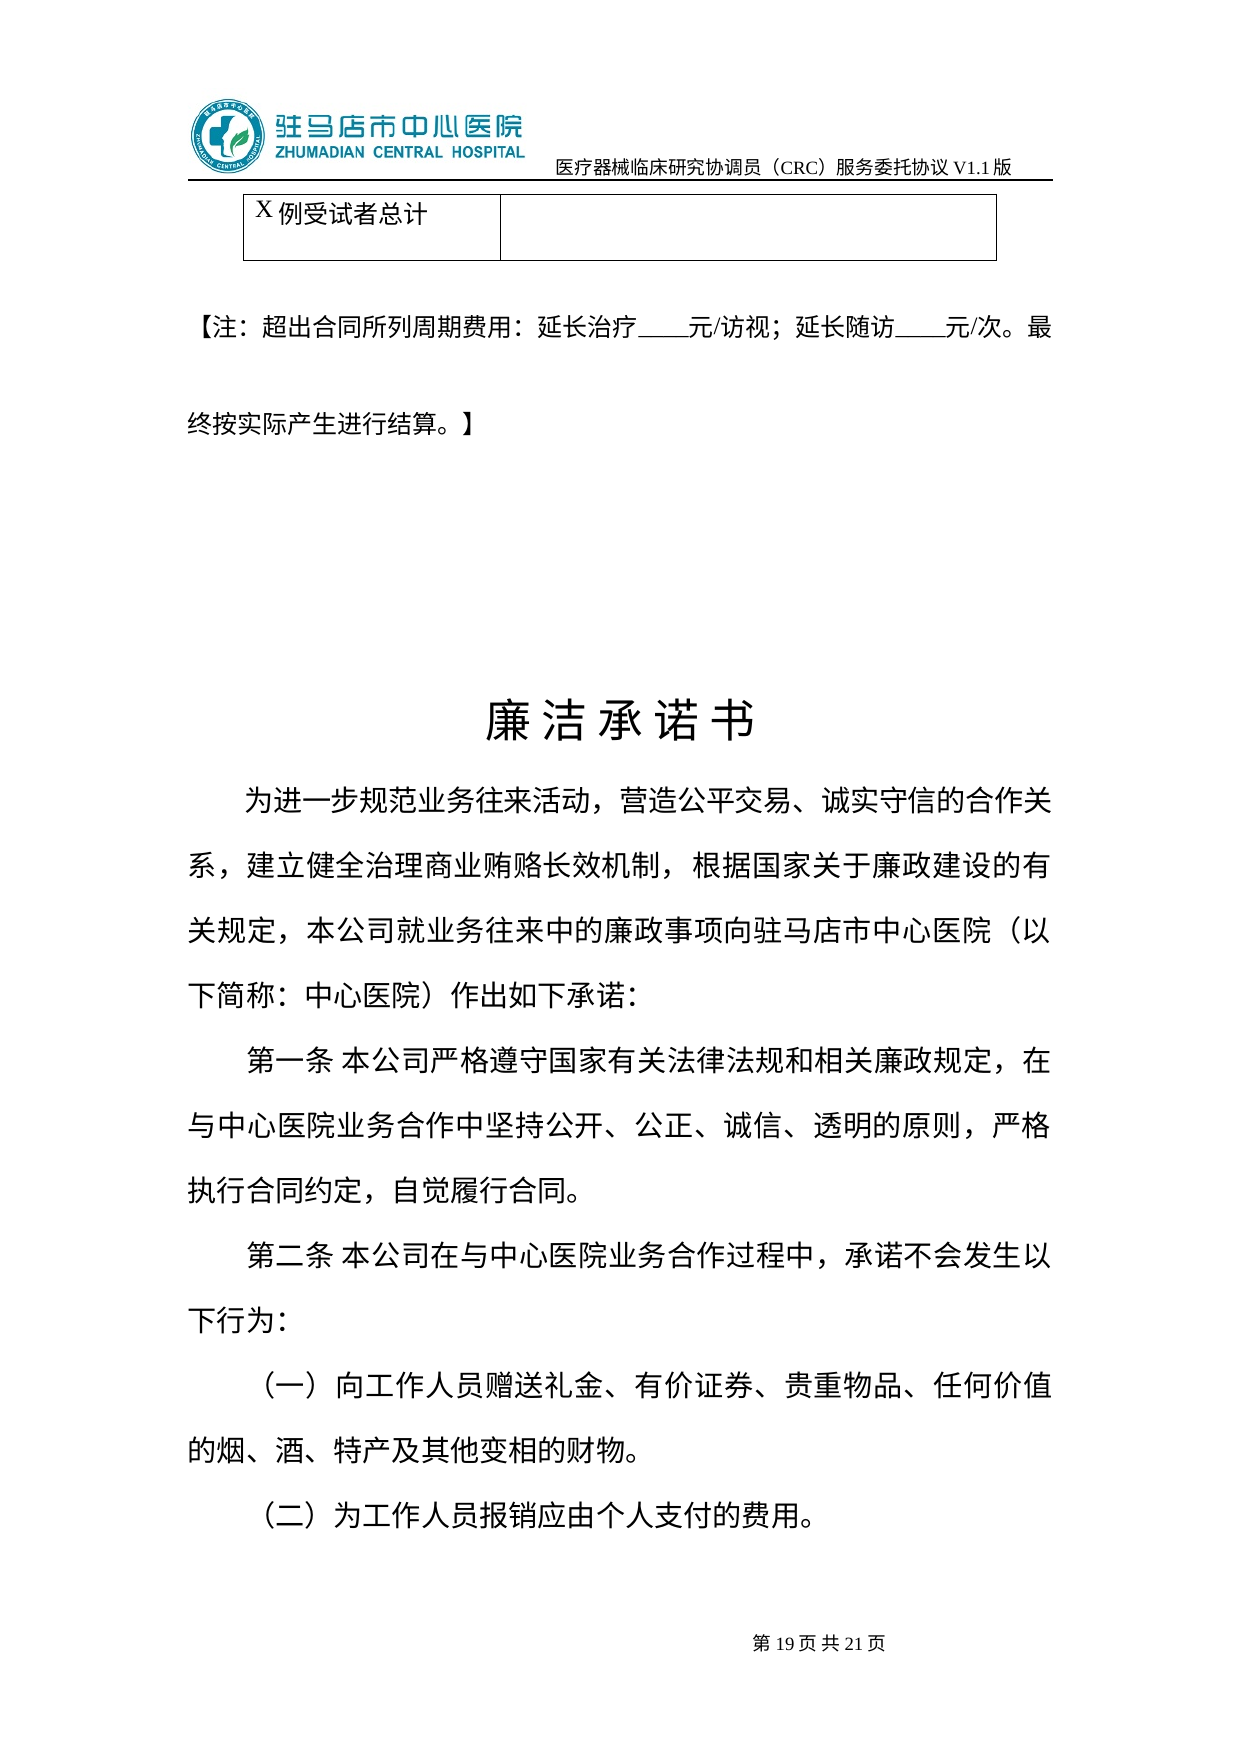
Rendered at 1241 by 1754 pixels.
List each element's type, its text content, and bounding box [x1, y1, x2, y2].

text 廉 洁 承 诺 书 [187, 669, 1053, 766]
text 【注：超出合同所列周期费用：延长治疗____元/访视；延长随访____元/次。最终按实际产生进行结算。】 [187, 293, 1053, 456]
text （二）为工作人员报销应由个人支付的费用。 [187, 1481, 1053, 1546]
text 第一条 本公司严格遵守国家有关法律法规和相关廉政规定，在与中心医院业务合作中坚持公开、公正、诚信、透明的原则，严格执行合同约定，自觉履行合同。 [187, 1026, 1053, 1221]
text 为进一步规范业务往来活动，营造公平交易、诚实守信的合作关系，建立健全治理商业贿赂长效机制，根据国家关于廉政建设的有关规定，本公司就业务往来中的廉政事项向驻马店市中心医院（以下简称：中心医院）作出如下承诺： [187, 766, 1053, 1026]
table_cell X例受试者总计 [244, 195, 500, 259]
table_cell [501, 195, 996, 259]
text （一）向工作人员赠送礼金、有价证券、贵重物品、任何价值的烟、酒、特产及其他变相的财物。 [187, 1351, 1053, 1481]
picture [187, 88, 527, 174]
text 第二条 本公司在与中心医院业务合作过程中，承诺不会发生以下行为： [187, 1221, 1053, 1351]
